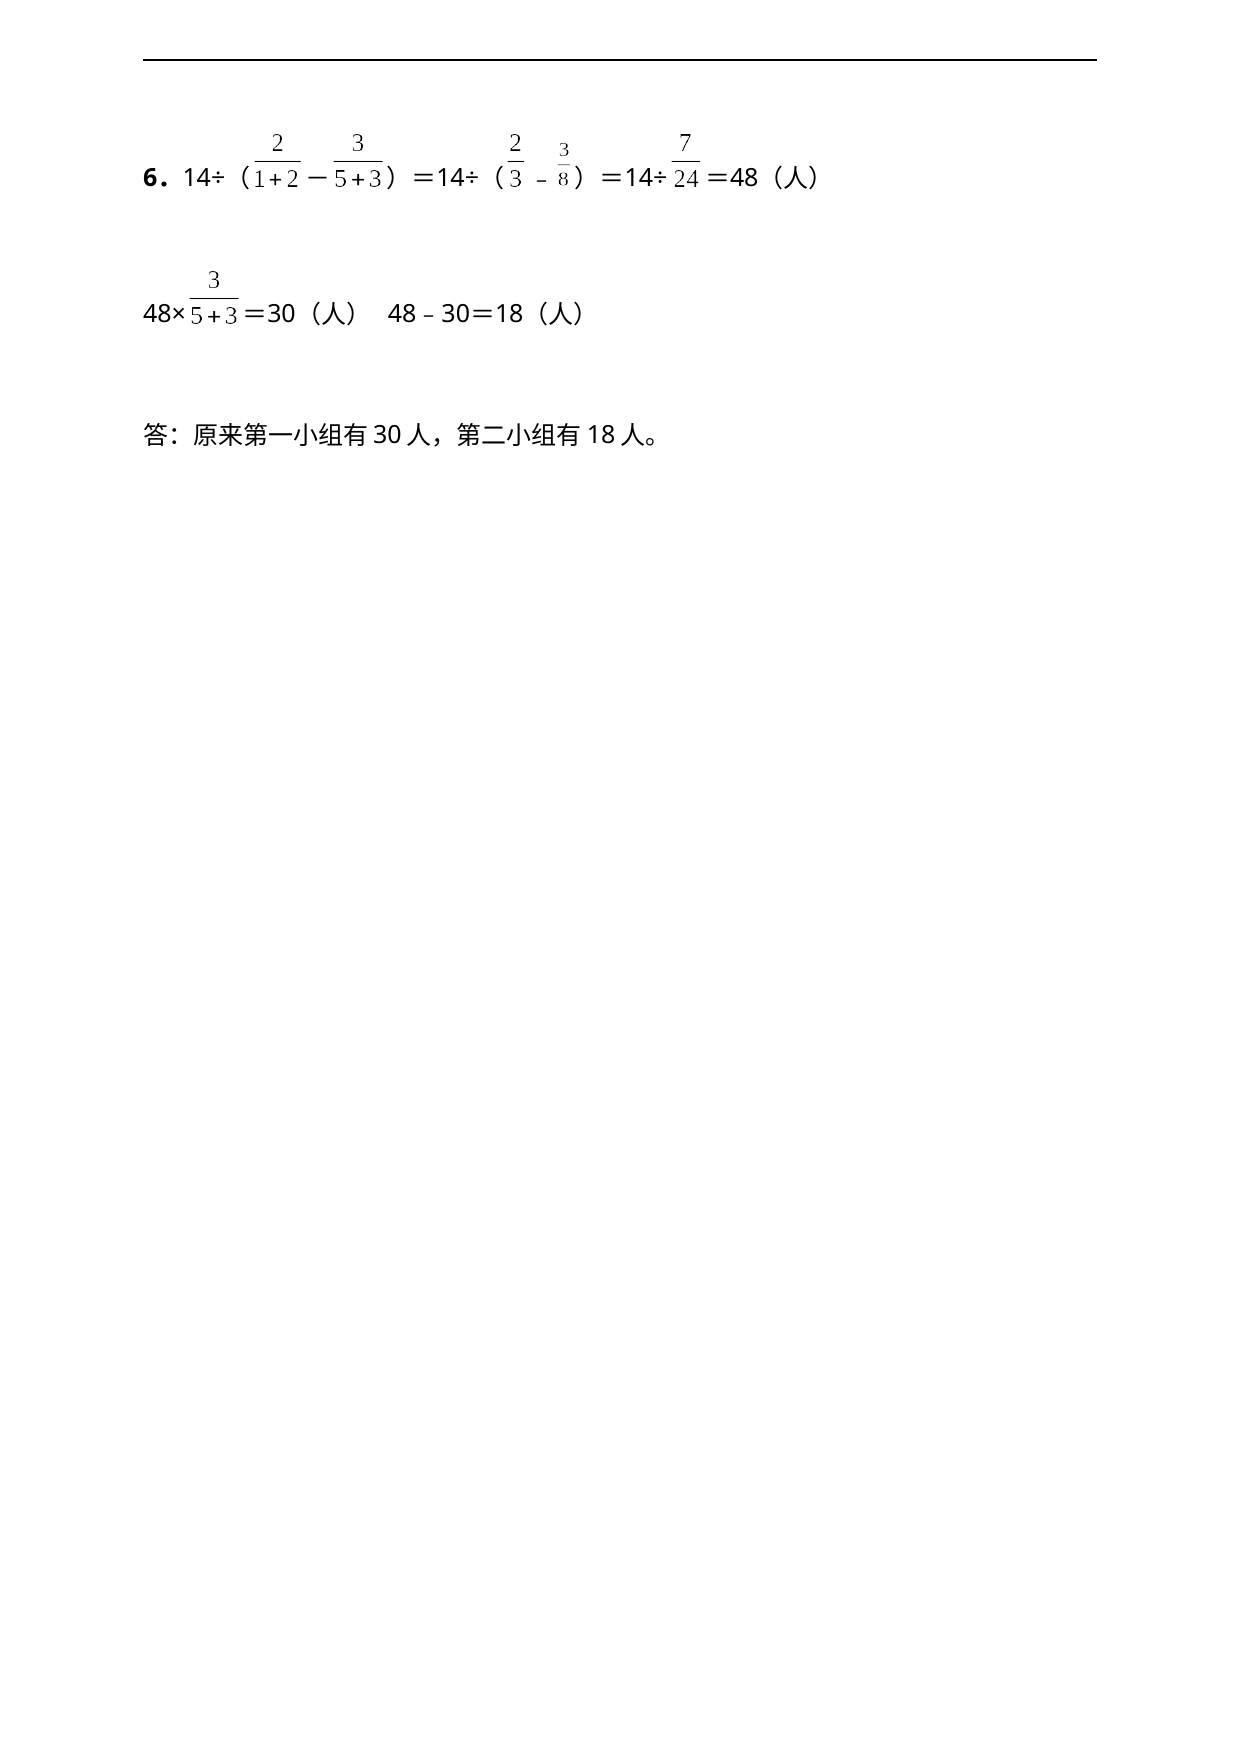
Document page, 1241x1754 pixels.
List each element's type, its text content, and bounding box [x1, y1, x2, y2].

text 6．14÷（－）＝14÷（﹣）＝14÷＝48（人） [143, 128, 1097, 225]
text 答：原来第一小组有30人，第二小组有18人。 [143, 401, 1097, 466]
text 48×＝30（人） 48﹣30＝18（人） [143, 264, 1097, 362]
